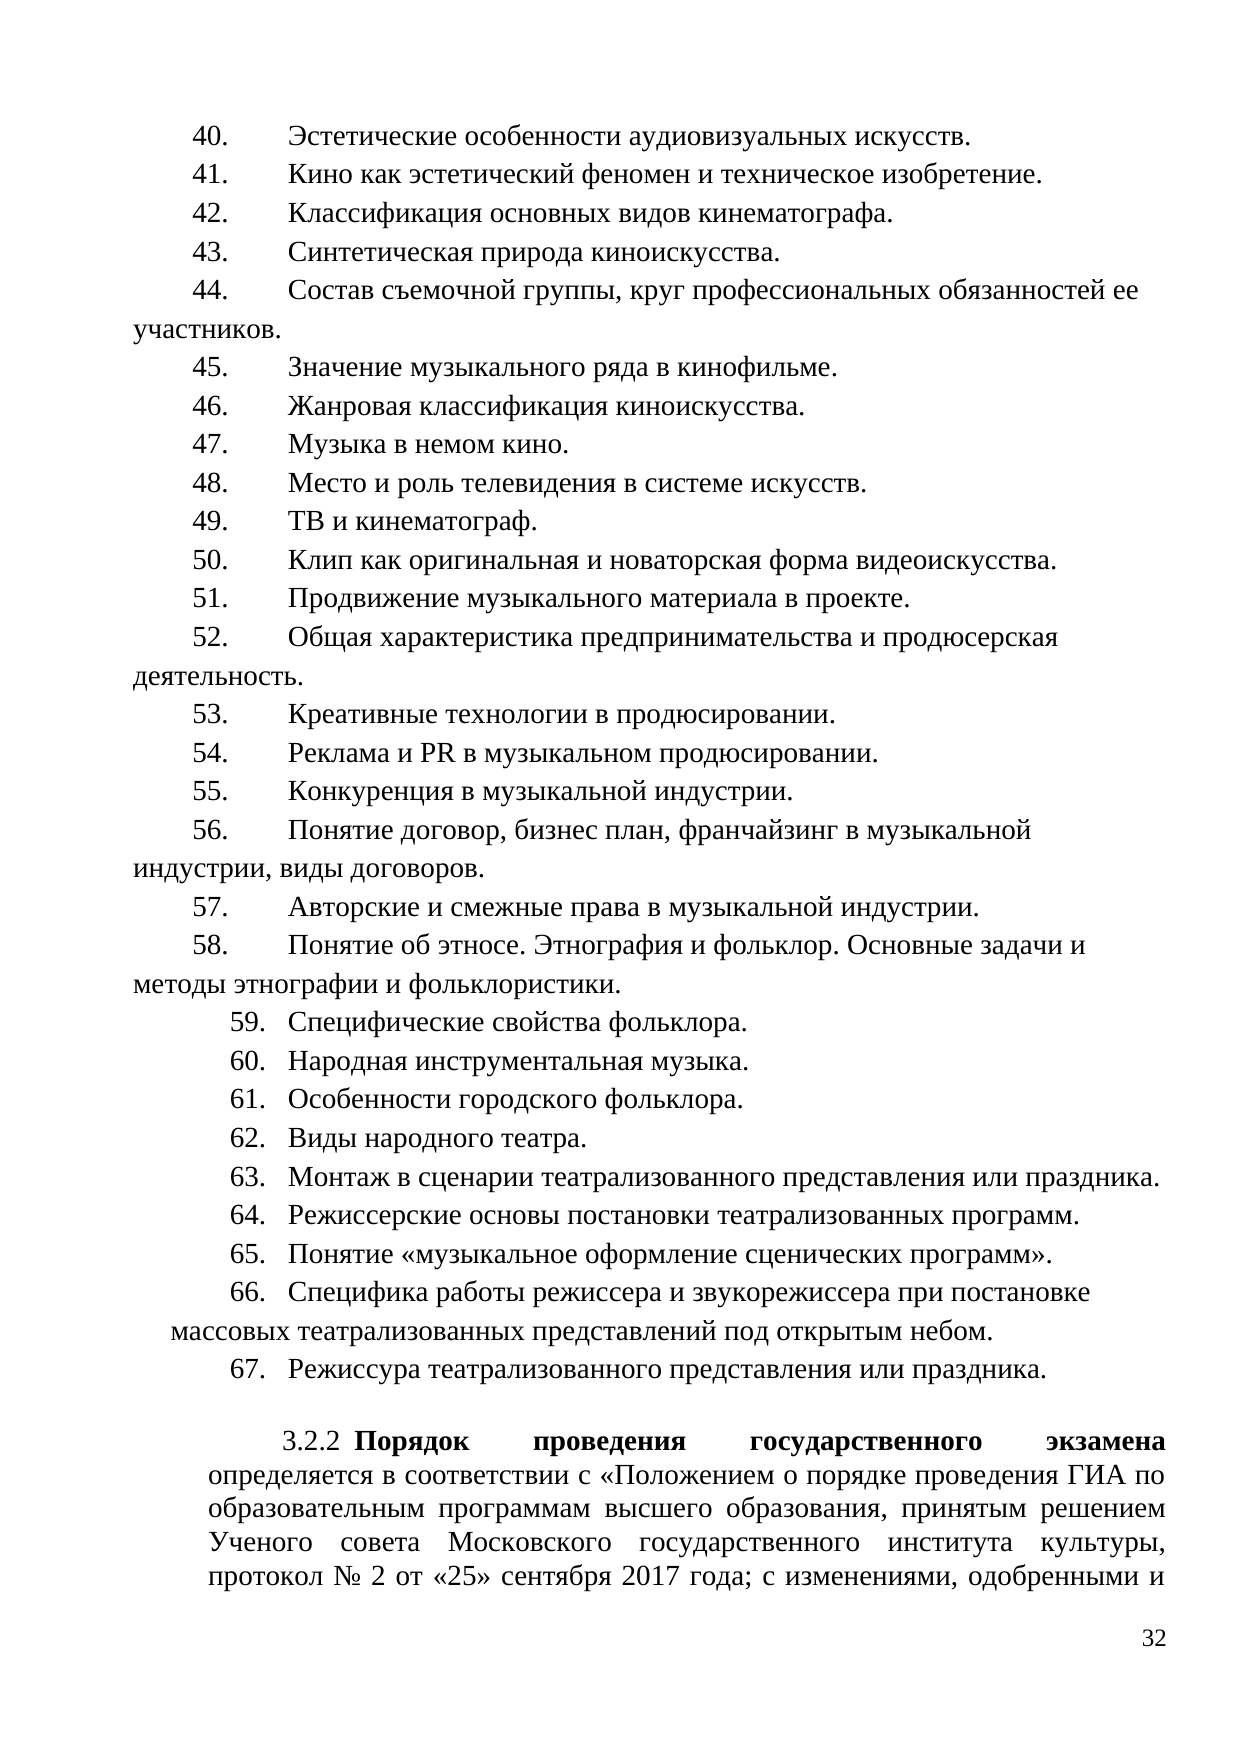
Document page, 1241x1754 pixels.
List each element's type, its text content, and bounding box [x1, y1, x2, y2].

list Конкуренция в музыкальной индустрии. [133, 773, 1167, 807]
list Специфика работы режиссера и звукорежиссера при постановке массовых театрализованных представлений под открытым небом. [170, 1274, 1167, 1346]
list Эстетические особенности аудиовизуальных искусств. [133, 118, 1167, 152]
list Креативные технологии в продюсировании. [133, 696, 1167, 730]
list Понятие «музыкальное оформление сценических программ». [170, 1236, 1167, 1269]
list Режиссура театрализованного представления или праздника. [170, 1351, 1167, 1385]
list Состав съемочной группы, круг профессиональных обязанностей ее участников. [133, 272, 1167, 344]
list ТВ и кинематограф. [133, 503, 1167, 537]
list Режиссерские основы постановки театрализованных программ. [170, 1197, 1167, 1231]
list Продвижение музыкального материала в проекте. [133, 581, 1167, 614]
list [208, 1423, 1167, 1591]
list Жанровая классификация киноискусства. [133, 388, 1167, 421]
list Монтаж в сценарии театрализованного представления или праздника. [170, 1159, 1167, 1192]
list Народная инструментальная музыка. [170, 1043, 1167, 1077]
list Виды народного театра. [170, 1120, 1167, 1154]
list Место и роль телевидения в системе искусств. [133, 465, 1167, 498]
list Музыка в немом кино. [133, 426, 1167, 460]
list Реклама и PR в музыкальном продюсировании. [133, 735, 1167, 768]
list Клип как оригинальная и новаторская форма видеоискусства. [133, 542, 1167, 576]
list Кино как эстетический феномен и техническое изобретение. [133, 157, 1167, 190]
list Синтетическая природа киноискусства. [133, 234, 1167, 267]
list Специфические свойства фольклора. [170, 1004, 1167, 1038]
list Общая характеристика предпринимательства и продюсерская деятельность. [133, 619, 1167, 691]
list Авторские и смежные права в музыкальной индустрии. [133, 889, 1167, 922]
list Значение музыкального ряда в кинофильме. [133, 349, 1167, 383]
list Понятие договор, бизнес план, франчайзинг в музыкальной индустрии, виды договоров. [133, 812, 1167, 884]
list Классификация основных видов кинематографа. [133, 195, 1167, 229]
list Особенности городского фольклора. [170, 1082, 1167, 1115]
list Понятие об этносе. Этнография и фольклор. Основные задачи и методы этнографии и фольклористики. [133, 927, 1167, 999]
